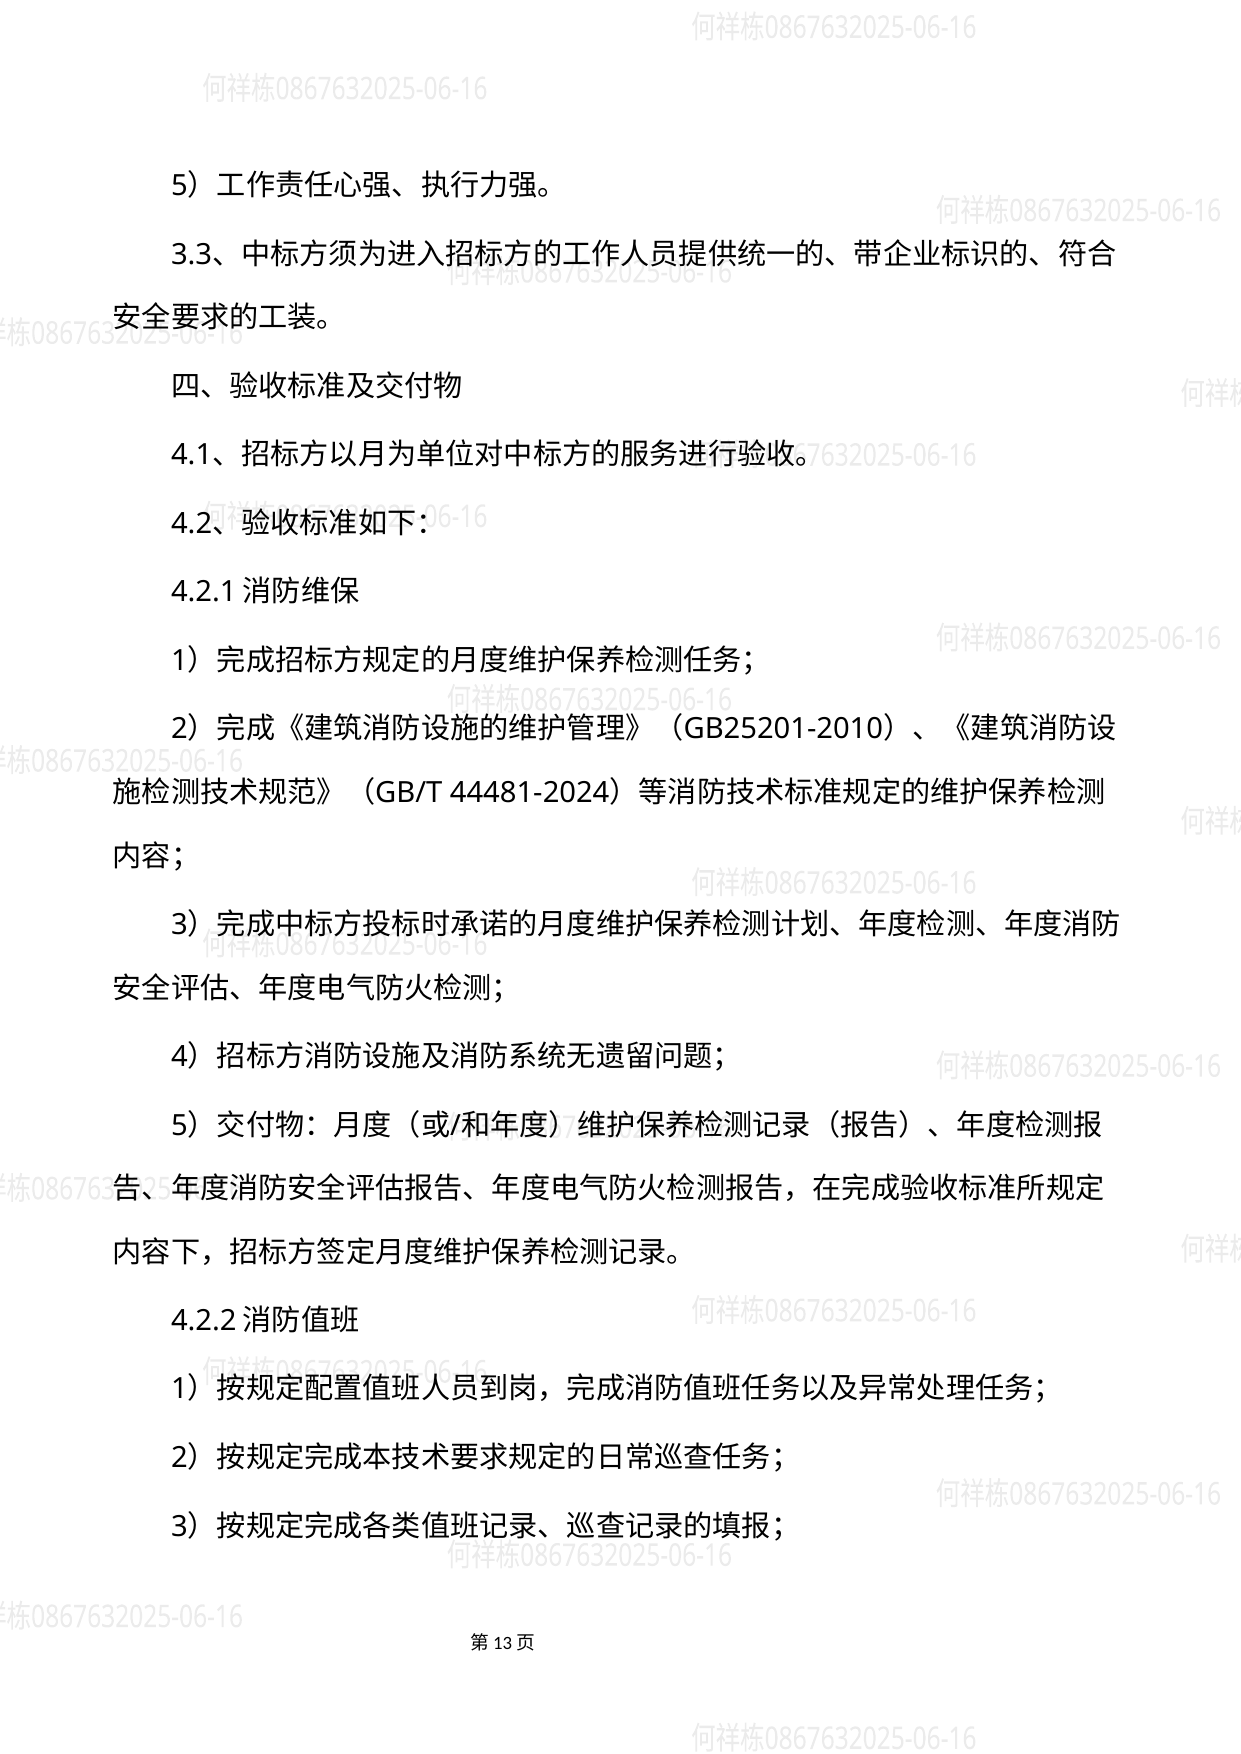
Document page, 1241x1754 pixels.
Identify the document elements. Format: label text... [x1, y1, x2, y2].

text 5）工作责任心强、执行力强。 [112, 162, 1128, 204]
text 1）完成招标方规定的月度维护保养检测任务； [112, 637, 1128, 679]
text 3.3、中标方须为进入招标方的工作人员提供统一的、带企业标识的、符合安全要求的工装。 [112, 231, 1128, 336]
text 5）交付物：月度（或/和年度）维护保养检测记录（报告）、年度检测报告、年度消防安全评估报告、年度电气防火检测报告，在完成验收标准所规定内容下，招标方签定月度维护保养检测记录。 [112, 1101, 1128, 1270]
text 四、验收标准及交付物 [112, 362, 1128, 405]
text 4.2.2消防值班 [112, 1297, 1128, 1339]
text 4）招标方消防设施及消防系统无遗留问题； [112, 1033, 1128, 1075]
text 2）完成《建筑消防设施的维护管理》（GB25201-2010）、《建筑消防设施检测技术规范》（GB/T 44481-2024）等消防技术标准规定的维护保养检测内容； [112, 705, 1128, 874]
text 4.1、招标方以月为单位对中标方的服务进行验收。 [112, 431, 1128, 473]
text 4.2.1消防维保 [112, 568, 1128, 610]
text 4.2、验收标准如下： [112, 499, 1128, 542]
text 3）完成中标方投标时承诺的月度维护保养检测计划、年度检测、年度消防安全评估、年度电气防火检测； [112, 901, 1128, 1006]
text 3）按规定完成各类值班记录、巡查记录的填报； [112, 1502, 1128, 1544]
text 2）按规定完成本技术要求规定的日常巡查任务； [112, 1434, 1128, 1476]
text 1）按规定配置值班人员到岗，完成消防值班任务以及异常处理任务； [112, 1365, 1128, 1407]
